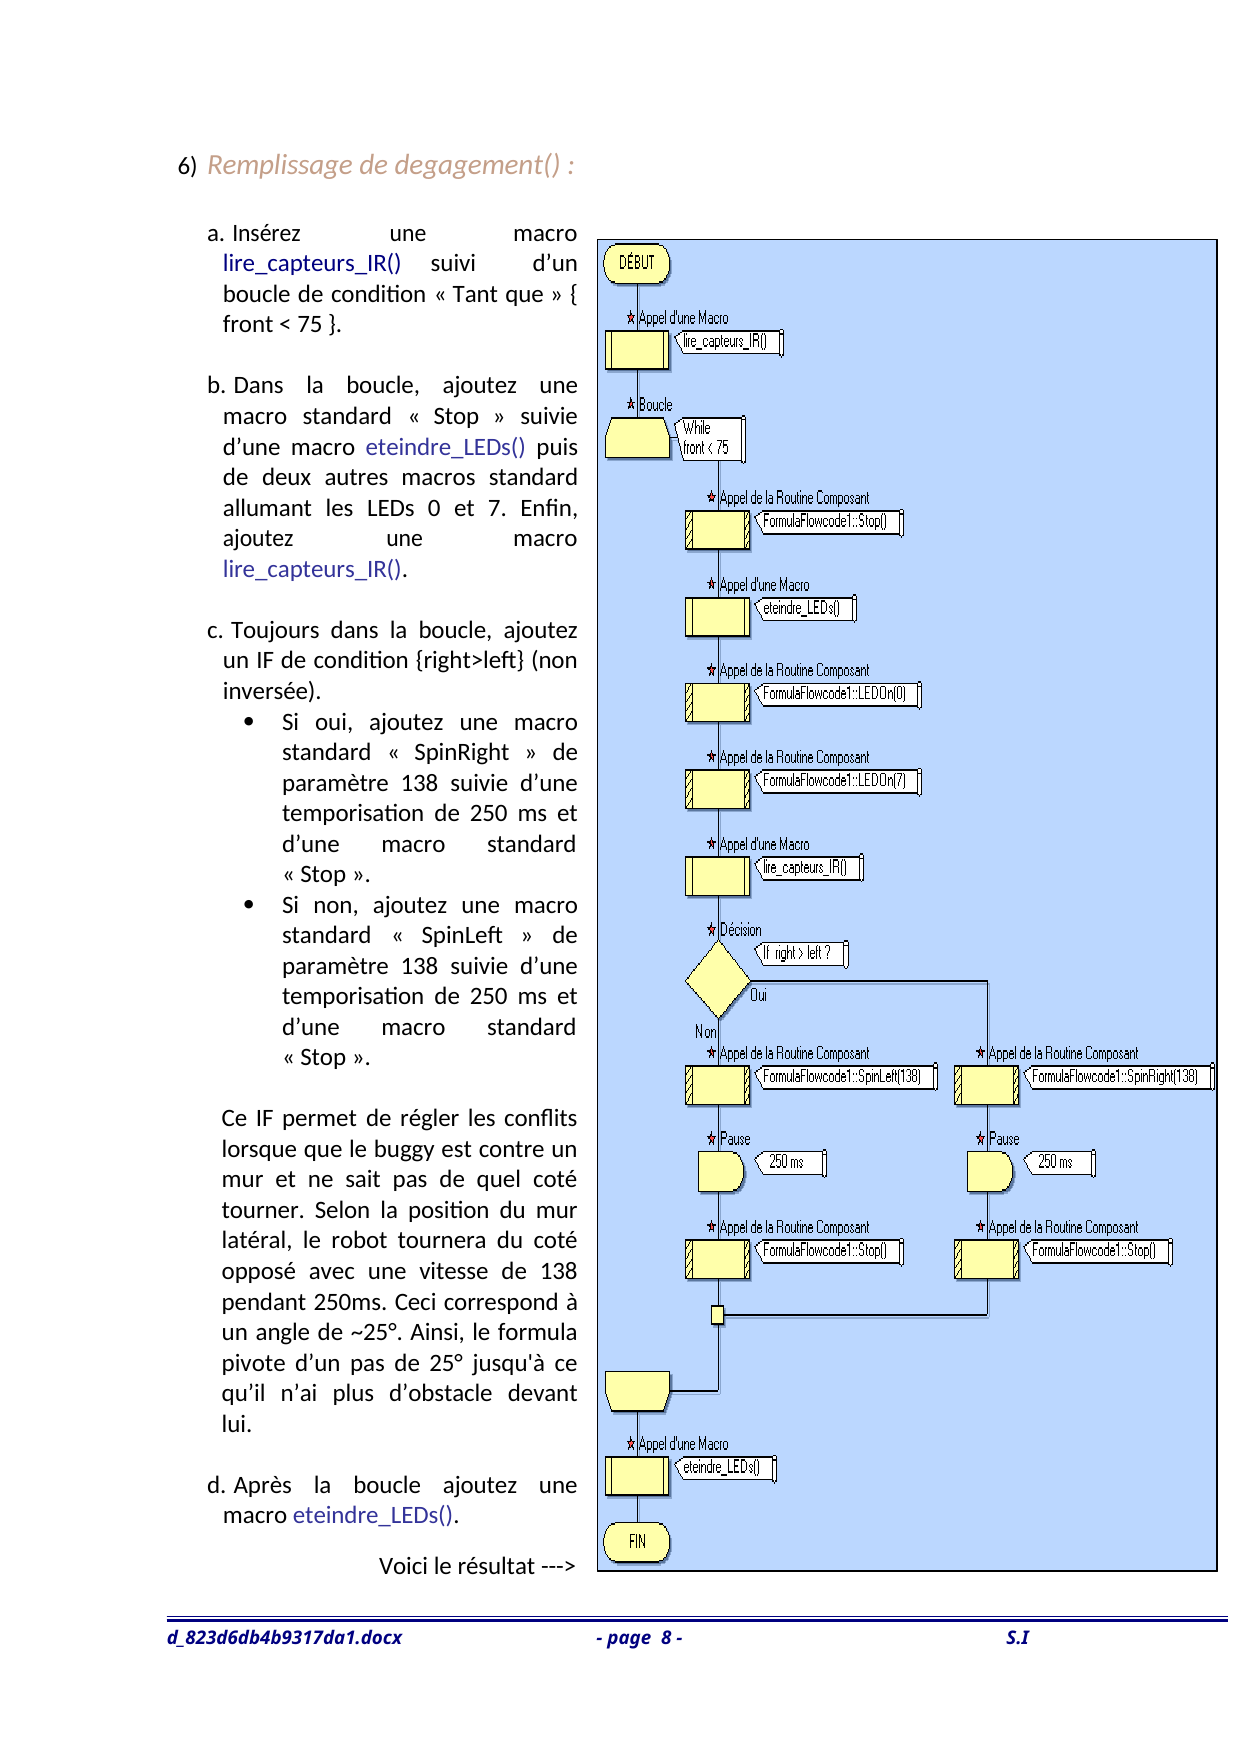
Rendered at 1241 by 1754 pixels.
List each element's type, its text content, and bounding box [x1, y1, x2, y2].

list Dans la boucle, ajoutez une macro standard « Stop » suivie d’une macro eteindre_LEDs() puis de deux autres macros standard allumant les LEDs 0 et 7. Enfin, ajoutez une macro lire_capteurs_IR(). [207, 369, 578, 583]
subtitle Remplissage de degagement() : [177, 146, 1228, 181]
text Voici le résultat ---> [379, 1550, 1228, 1581]
text « Stop ». [282, 858, 1228, 889]
picture [598, 1072, 1216, 1550]
list Si oui, ajoutez une macro standard « SpinRight » de paramètre 138 suivie d’une temporisation de 250 ms et d’une macro standard [244, 706, 578, 858]
list Insérez une macro lire_capteurs_IR() suivi d’un boucle de condition « Tant que » { front < 75 }. [207, 217, 578, 339]
list Après la boucle ajoutez une macro eteindre_LEDs(). [207, 1469, 578, 1530]
picture [598, 240, 1216, 858]
picture [598, 889, 1216, 1041]
list Si non, ajoutez une macro standard « SpinLeft » de paramètre 138 suivie d’une temporisation de 250 ms et d’une macro standard [244, 889, 578, 1041]
list Toujours dans la boucle, ajoutez un IF de condition {right>left} (non inversée). [207, 614, 578, 706]
text Ce IF permet de régler les conflits lorsque que le buggy est contre un mur et ne sait pas de quel coté tourner. Selon la position du mur latéral, le robot tournera du coté opposé avec une vitesse de 138 pendant 250ms. Ceci correspond à un angle de ~25°. Ainsi, le formula pivote d’un pas de 25° jusqu'à ce qu’il n’ai plus d’obstacle devant lui. [221, 1102, 578, 1438]
text « Stop ». [282, 1041, 1228, 1072]
